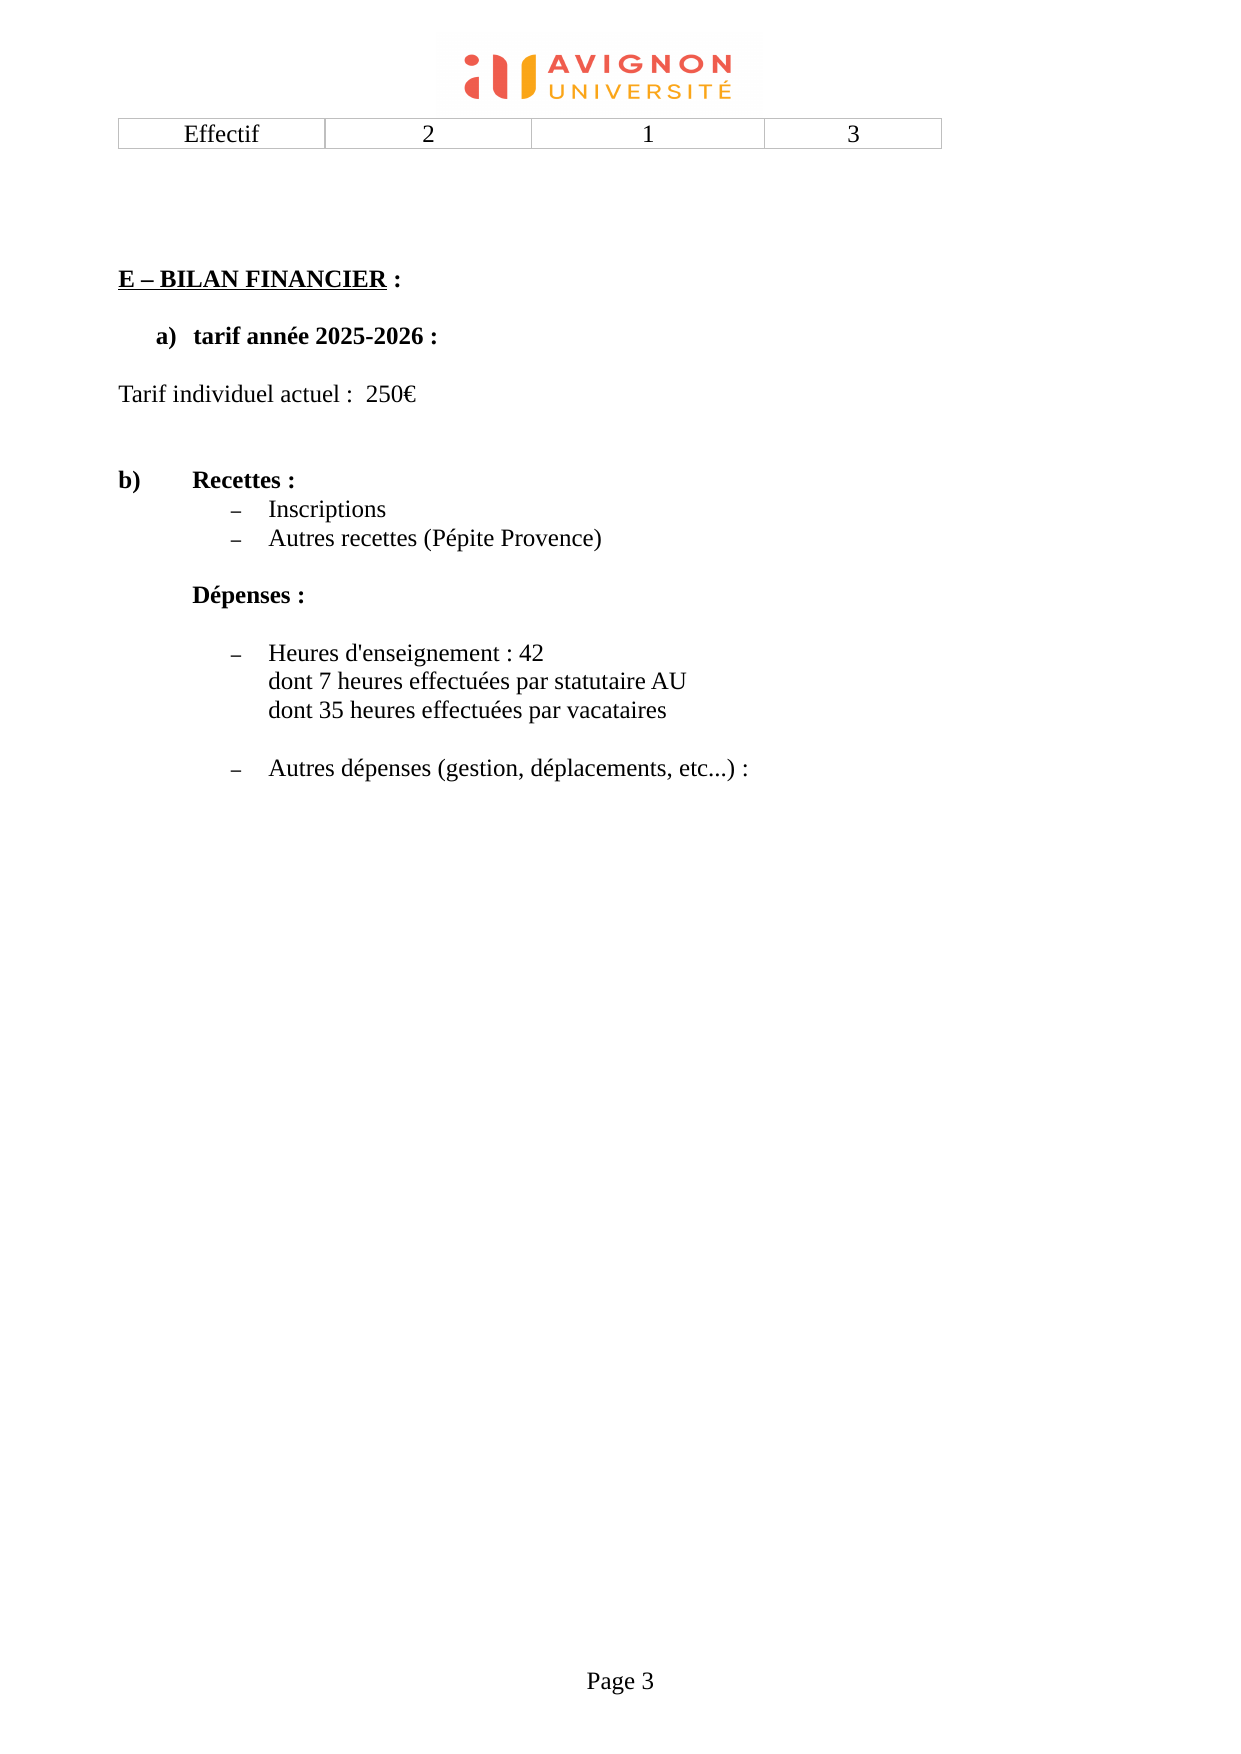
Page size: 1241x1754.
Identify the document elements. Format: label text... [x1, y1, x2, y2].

table_cell 1 [532, 119, 764, 148]
table_cell Effectif [119, 119, 324, 148]
text dont 35 heures effectuées par vacataires [268, 695, 1122, 724]
table_cell 2 [326, 119, 531, 148]
text b) Recettes : [118, 465, 1122, 494]
list Inscriptions [231, 494, 1122, 523]
text dont 7 heures effectuées par statutaire AU [268, 666, 1122, 695]
text E – BILAN FINANCIER : [118, 264, 1122, 293]
table_cell 3 [765, 119, 941, 148]
list Autres recettes (Pépite Provence) [231, 523, 1122, 551]
list Heures d'enseignement : 42 [231, 638, 1122, 666]
text Dépenses : [118, 580, 1122, 609]
text Tarif individuel actuel : 250€ [118, 379, 1122, 408]
list tarif année 2025-2026 : [156, 321, 1122, 350]
list Autres dépenses (gestion, déplacements, etc...) : [231, 753, 1122, 781]
picture [436, 32, 763, 118]
